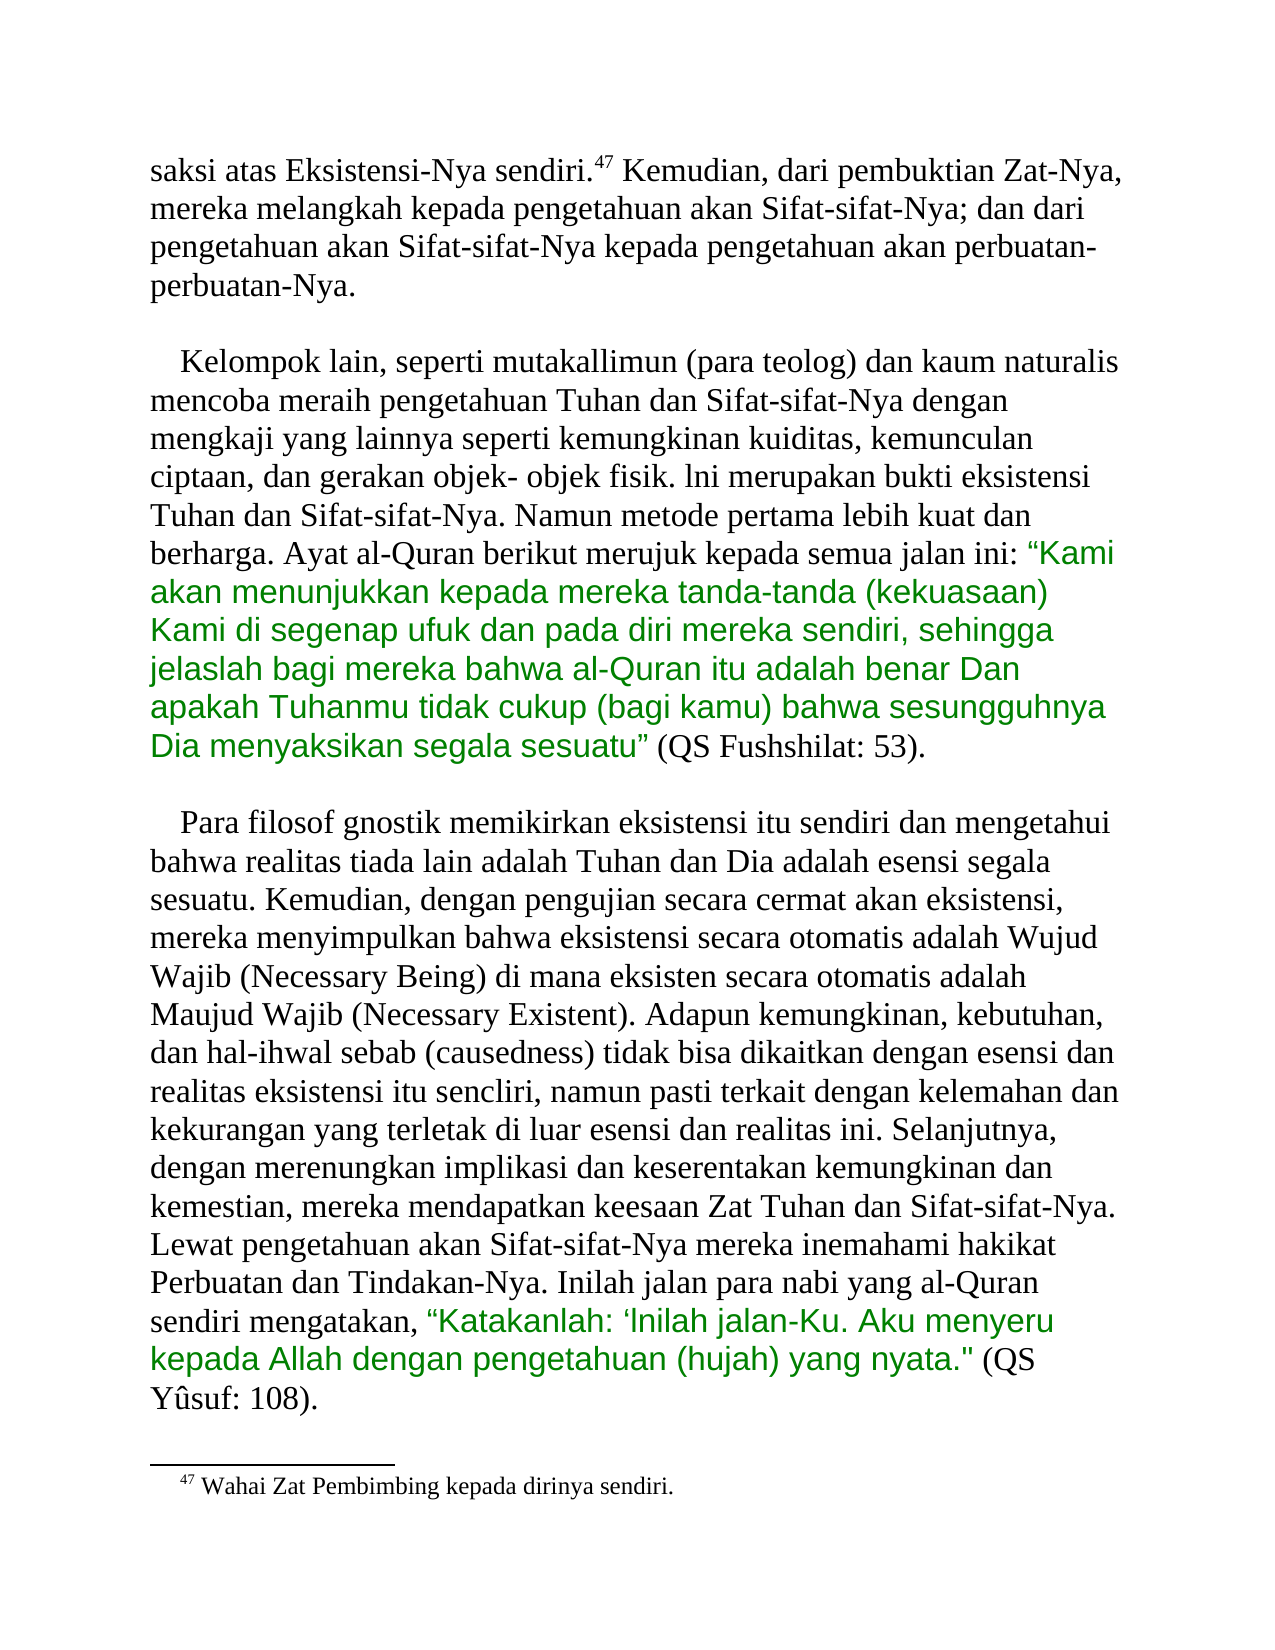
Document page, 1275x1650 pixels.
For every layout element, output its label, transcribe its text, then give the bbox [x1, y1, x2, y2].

text Kelompok lain, seperti mutakallimun (para teolog) dan kaum naturalis mencoba meraih pengetahuan Tuhan dan Sifat-sifat-Nya dengan mengkaji yang lainnya seperti kemungkinan kuiditas, kemunculan ciptaan, dan gerakan objek- objek fisik. lni merupakan bukti eksistensi Tuhan dan Sifat-sifat-Nya. Namun metode pertama lebih kuat dan berharga. Ayat al-Quran berikut merujuk kepada semua jalan ini: “Kami akan menunjukkan kepada mereka tanda-tanda (kekuasaan) Kami di segenap ufuk dan pada diri mereka sendiri, sehingga jelaslah bagi mereka bahwa al-Quran itu adalah benar Dan apakah Tuhanmu tidak cukup (bagi kamu) bahwa sesungguhnya Dia menyaksikan segala sesuatu” (QS Fushshilat: 53). [150, 342, 1125, 764]
text Para filosof gnostik memikirkan eksistensi itu sendiri dan mengetahui bahwa realitas tiada lain adalah Tuhan dan Dia adalah esensi segala sesuatu. Kemudian, dengan pengujian secara cermat akan eksistensi, mereka menyimpulkan bahwa eksistensi secara otomatis adalah Wujud Wajib (Necessary Being) di mana eksisten secara otomatis adalah Maujud Wajib (Necessary Existent). Adapun kemungkinan, kebutuhan, dan hal-ihwal sebab (causedness) tidak bisa dikaitkan dengan esensi dan realitas eksistensi itu sencliri, namun pasti terkait dengan kelemahan dan kekurangan yang terletak di luar esensi dan realitas ini. Selanjutnya, dengan merenungkan implikasi dan keserentakan kemungkinan dan kemestian, mereka mendapatkan keesaan Zat Tuhan dan Sifat-sifat-Nya. Lewat pengetahuan akan Sifat-sifat-Nya mereka inemahami hakikat Perbuatan dan Tindakan-Nya. Inilah jalan para nabi yang al-Quran sendiri mengatakan, “Katakanlah: ‘lnilah jalan-Ku. Aku menyeru kepada Allah dengan pengetahuan (hujah) yang nyata." (QS Yûsuf: 108). [150, 802, 1125, 1416]
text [150, 150, 1125, 303]
